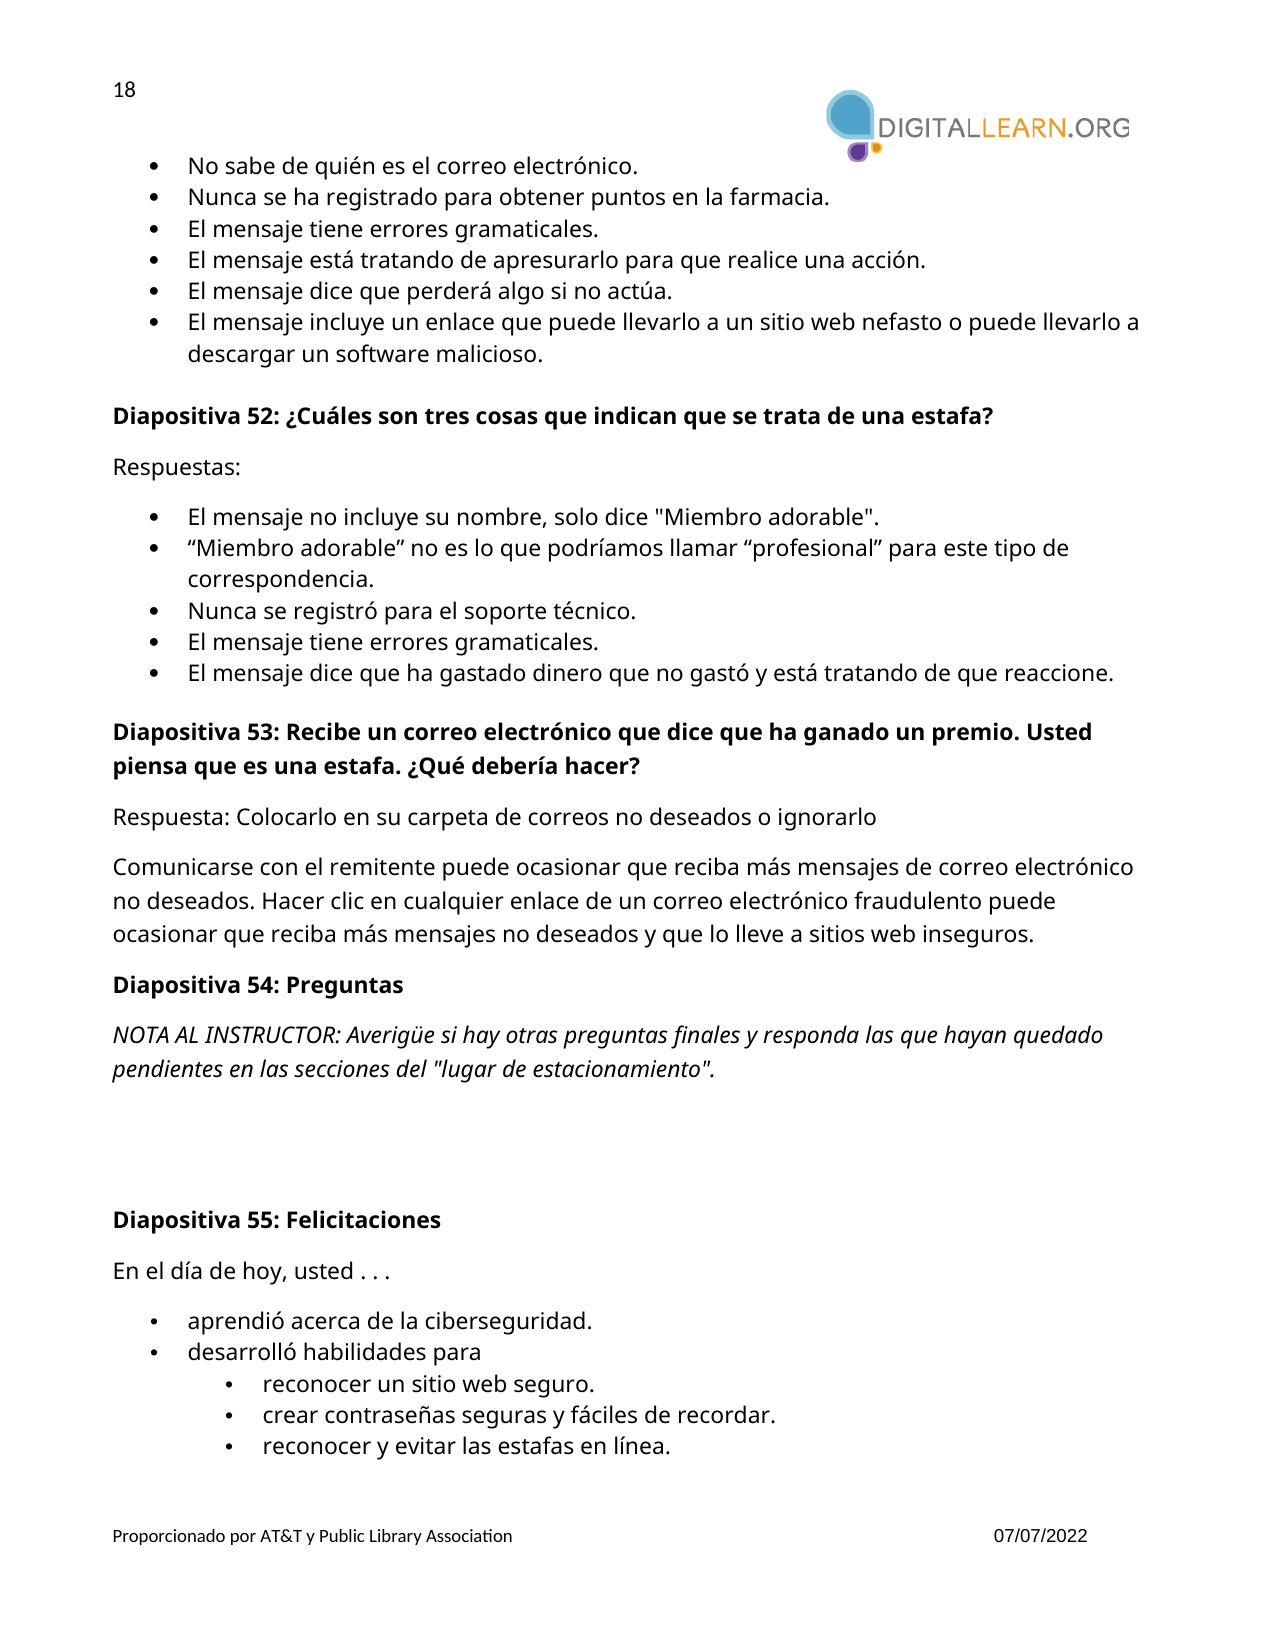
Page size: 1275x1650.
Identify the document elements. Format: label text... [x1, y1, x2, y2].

list reconocer y evitar las estafas en línea. [225, 1430, 1162, 1461]
text En el día de hoy, usted . . . [112, 1255, 1162, 1286]
list reconocer un sitio web seguro. [225, 1368, 1162, 1399]
list El mensaje no incluye su nombre, solo dice "Miembro adorable". [150, 501, 1162, 532]
text Respuesta: Colocarlo en su carpeta de correos no deseados o ignorarlo [112, 801, 1162, 832]
text NOTA AL INSTRUCTOR: Averigüe si hay otras preguntas finales y responda las que hayan quedado pendientes en las secciones del "lugar de estacionamiento". [112, 1019, 1162, 1084]
list El mensaje está tratando de apresurarlo para que realice una acción. [150, 244, 1162, 275]
list El mensaje dice que perderá algo si no actúa. [150, 275, 1162, 306]
list Nunca se registró para el soporte técnico. [150, 594, 1162, 626]
text Diapositiva 55: Felicitaciones [112, 1204, 1162, 1236]
list “Miembro adorable” no es lo que podríamos llamar “profesional” para este tipo de correspondencia. [150, 532, 1162, 594]
list El mensaje tiene errores gramaticales. [150, 212, 1162, 244]
list desarrolló habilidades para [150, 1336, 1162, 1368]
picture [826, 90, 1129, 150]
text Respuestas: [112, 450, 1162, 482]
list aprendió acerca de la ciberseguridad. [150, 1305, 1162, 1336]
text Diapositiva 54: Preguntas [112, 969, 1162, 1000]
list El mensaje tiene errores gramaticales. [150, 626, 1162, 657]
text Comunicarse con el remitente puede ocasionar que reciba más mensajes de correo electrónico no deseados. Hacer clic en cualquier enlace de un correo electrónico fraudulento puede ocasionar que reciba más mensajes no deseados y que lo lleve a sitios web inseguros. [112, 851, 1162, 950]
list No sabe de quién es el correo electrónico. [150, 150, 1162, 181]
text Diapositiva 53: Recibe un correo electrónico que dice que ha ganado un premio. Usted piensa que es una estafa. ¿Qué debería hacer? [112, 716, 1162, 781]
text Diapositiva 52: ¿Cuáles son tres cosas que indican que se trata de una estafa? [112, 400, 1162, 431]
list Nunca se ha registrado para obtener puntos en la farmacia. [150, 181, 1162, 212]
list El mensaje dice que ha gastado dinero que no gastó y está tratando de que reaccione. [150, 657, 1162, 716]
list El mensaje incluye un enlace que puede llevarlo a un sitio web nefasto o puede llevarlo a descargar un software malicioso. [150, 306, 1162, 369]
list crear contraseñas seguras y fáciles de recordar. [225, 1399, 1162, 1430]
